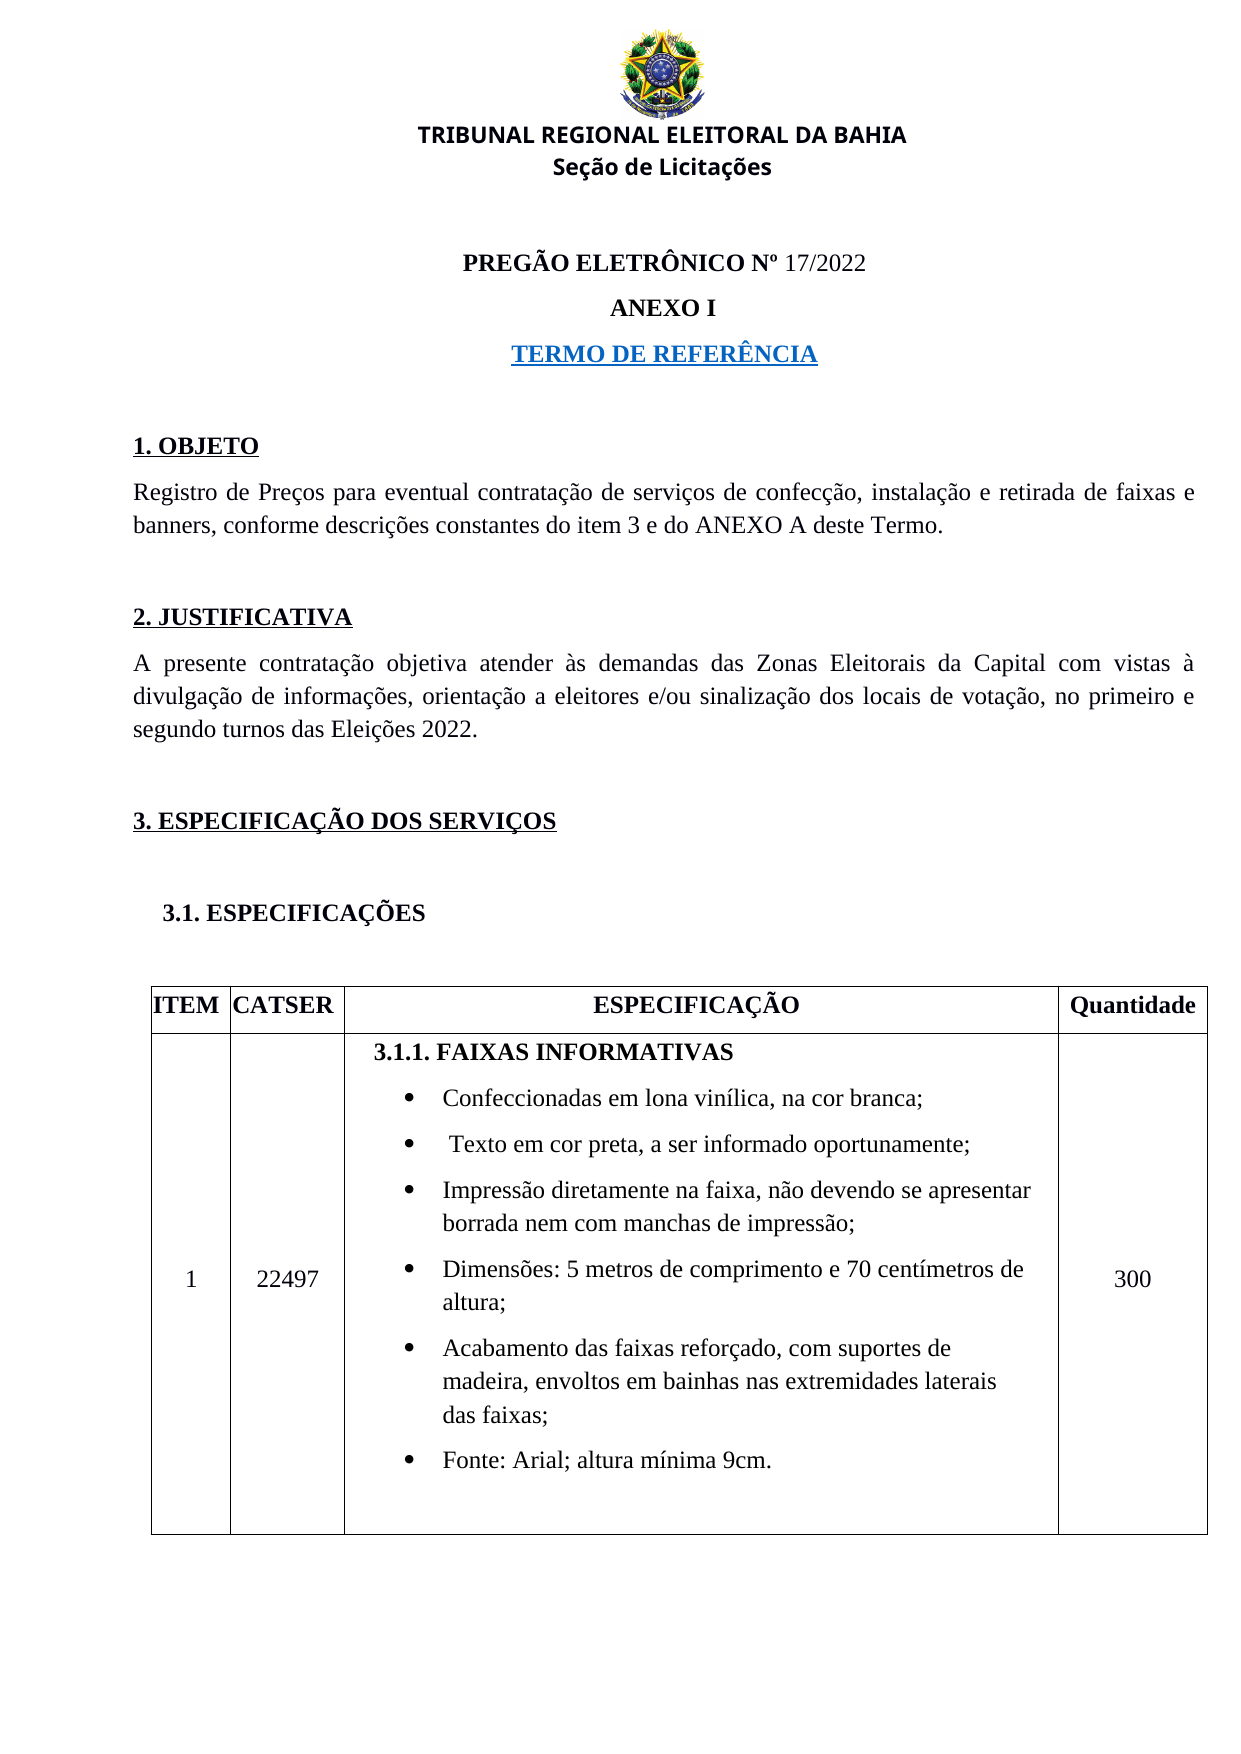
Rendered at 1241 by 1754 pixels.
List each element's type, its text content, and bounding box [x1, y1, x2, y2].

table_cell [345, 1034, 1058, 1534]
table_header CATSER [231, 987, 344, 1033]
text 3.1. ESPECIFICAÇÕES [162, 894, 1196, 928]
table_cell 300 [1059, 1034, 1207, 1534]
table_cell 22497 [231, 1034, 344, 1534]
text 2. JUSTIFICATIVA [133, 598, 1166, 632]
text 3. ESPECIFICAÇÃO DOS SERVIÇOS [133, 803, 1166, 836]
text PREGÃO ELETRÔNICO Nº [133, 244, 1196, 278]
table_header ESPECIFICAÇÃO [345, 987, 1058, 1033]
text Registro de Preços para eventual contratação de serviços de confecção, instalação e retirada de faixas e banners, conforme descrições constantes do item 3 e do ANEXO A deste Termo. [133, 473, 1196, 540]
table_header ITEM [152, 987, 230, 1033]
table_header Quantidade [1059, 987, 1207, 1033]
table_cell 1 [152, 1034, 230, 1534]
text A presente contratação objetiva atender às demandas das Zonas Eleitorais da Capital com vistas à divulgação de informações, orientação a eleitores e/ou sinalização dos locais de votação, no primeiro e segundo turnos das Eleições 2022. [133, 644, 1196, 744]
text TERMO DE REFERÊNCIA [133, 336, 1196, 369]
text ANEXO I [133, 290, 1193, 323]
text 1. OBJETO [133, 428, 1166, 461]
